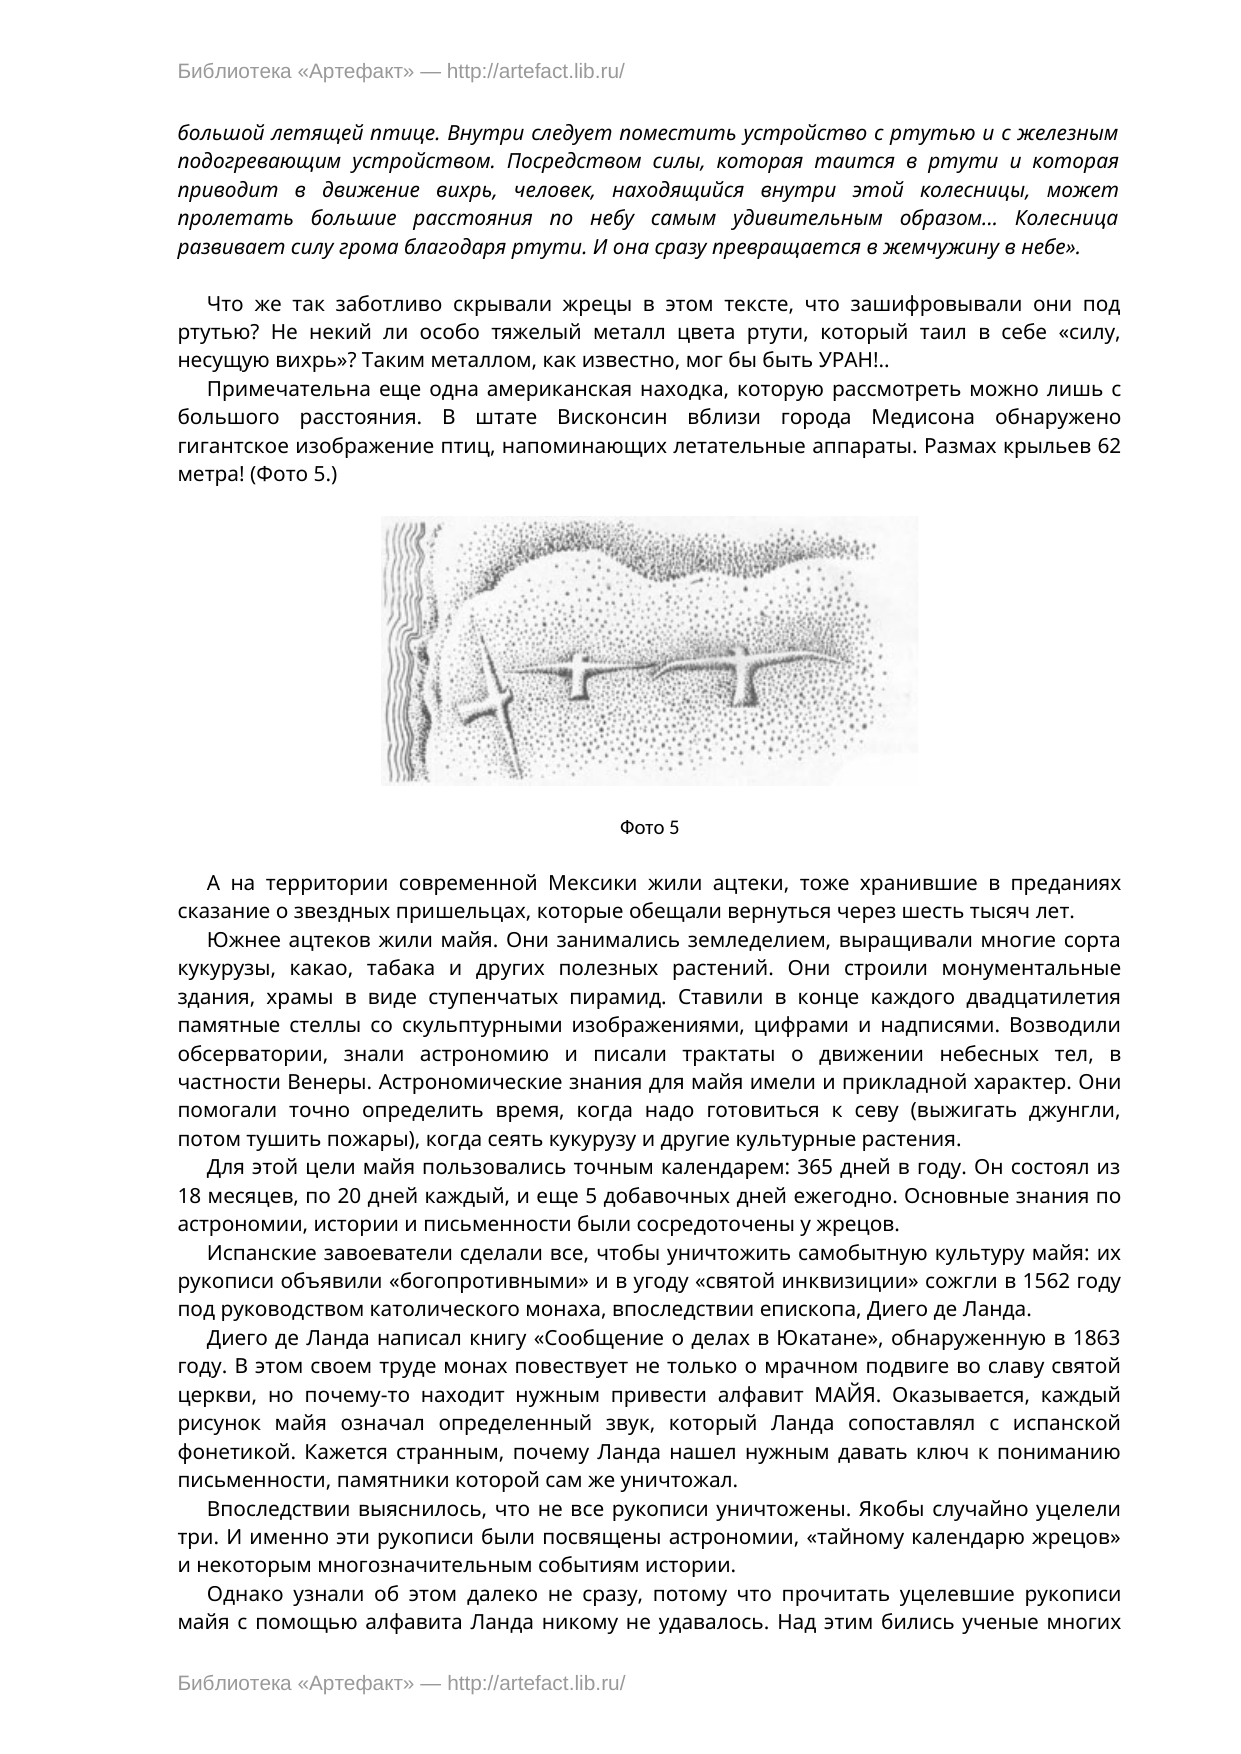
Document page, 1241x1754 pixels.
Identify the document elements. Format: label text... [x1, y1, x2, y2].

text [177, 1579, 1122, 1636]
text Диего де Ланда написал книгу «Сообщение о делах в Юкатане», обнаруженную в 1863 году. В этом своем труде монах повествует не только о мрачном подвиге во славу святой церкви, но почему-то находит нужным привести алфавит МАЙЯ. Оказывается, каждый рисунок майя означал определенный звук, который Ланда сопоставлял с испанской фонетикой. Кажется странным, почему Ланда нашел нужным давать ключ к пониманию письменности, памятники которой сам же уничтожал. [177, 1323, 1122, 1494]
text Южнее ацтеков жили майя. Они занимались земледелием, выращивали многие сорта кукурузы, какао, табака и других полезных растений. Они строили монументальные здания, храмы в виде ступенчатых пирамид. Ставили в конце каждого двадцатилетия памятные стеллы со скульптурными изображениями, цифрами и надписями. Возводили обсерватории, знали астрономию и писали трактаты о движении небесных тел, в частности Венеры. Астрономические знания для майя имели и прикладной характер. Они помогали точно определить время, когда надо готовиться к севу (выжигать джунгли, потом тушить пожары), когда сеять кукурузу и другие культурные растения. [177, 925, 1122, 1152]
text Фото 5 [177, 814, 1122, 839]
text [177, 118, 1122, 260]
text Испанские завоеватели сделали все, чтобы уничтожить самобытную культуру майя: их рукописи объявили «богопротивными» и в угоду «святой инквизиции» сожгли в 1562 году под руководством католического монаха, впоследствии епископа, Диего де Ланда. [177, 1238, 1122, 1323]
text Что же так заботливо скрывали жрецы в этом тексте, что зашифровывали они под ртутью? Не некий ли особо тяжелый металл цвета ртути, который таил в себе «силу, несущую вихрь»? Таким металлом, как известно, мог бы быть УРАН!.. [177, 289, 1122, 374]
text Примечательна еще одна американская находка, которую рассмотреть можно лишь с большого расстояния. В штате Висконсин вблизи города Медисона обнаружено гигантское изображение птиц, напоминающих летательные аппараты. Размах крыльев 62 метра! (Фото 5.) [177, 374, 1122, 488]
text А на территории современной Мексики жили ацтеки, тоже хранившие в преданиях сказание о звездных пришельцах, которые обещали вернуться через шесть тысяч лет. [177, 868, 1122, 925]
text Впоследствии выяснилось, что не все рукописи уничтожены. Якобы случайно уцелели три. И именно эти рукописи были посвящены астрономии, «тайному календарю жрецов» и некоторым многозначительным событиям истории. [177, 1494, 1122, 1579]
text Для этой цели майя пользовались точным календарем: 365 дней в году. Он состоял из 18 месяцев, по 20 дней каждый, и еще 5 добавочных дней ежегодно. Основные знания по астрономии, истории и письменности были сосредоточены у жрецов. [177, 1152, 1122, 1238]
picture [381, 516, 919, 786]
